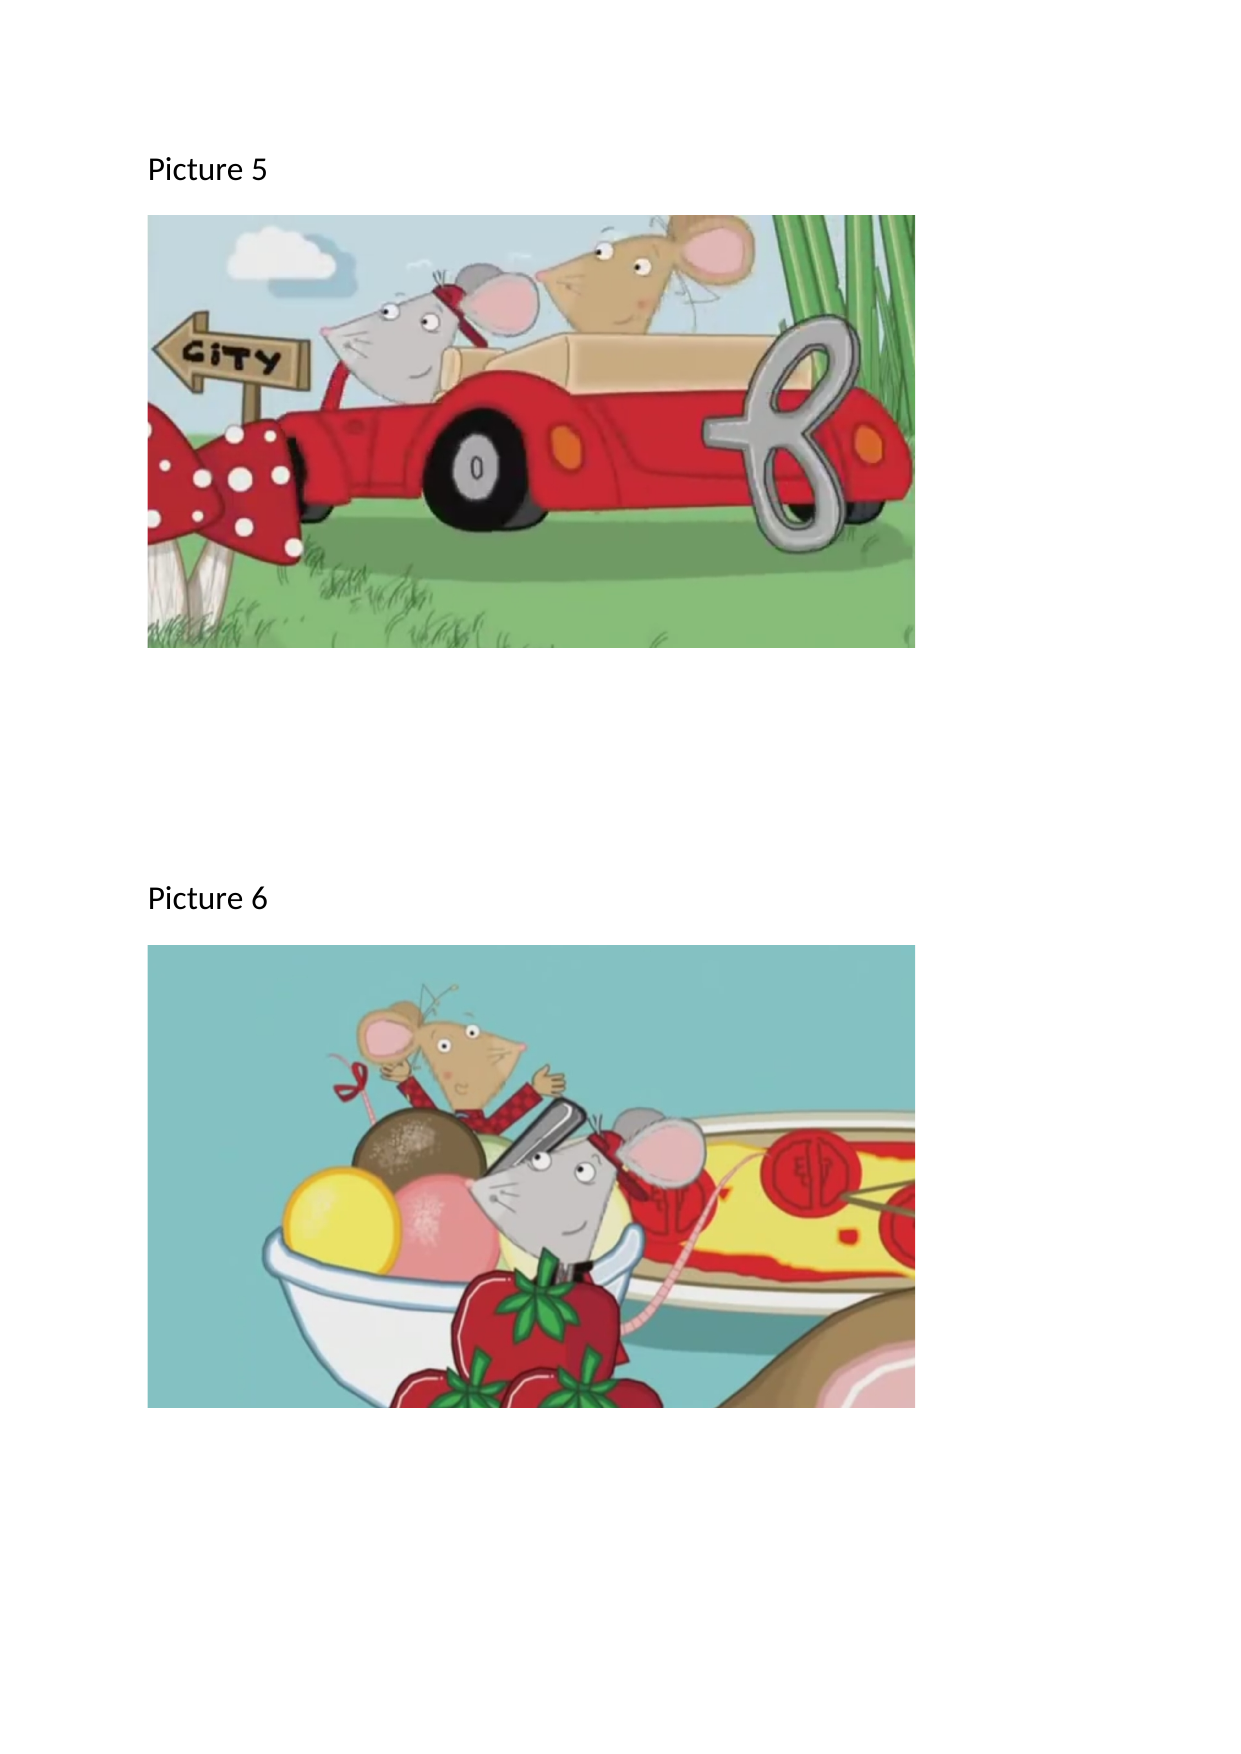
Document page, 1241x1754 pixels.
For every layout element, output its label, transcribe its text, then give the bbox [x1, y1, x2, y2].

text Picture 6 [148, 877, 1093, 918]
picture [147, 945, 916, 1408]
picture [147, 215, 916, 648]
text Picture 5 [148, 148, 1093, 188]
